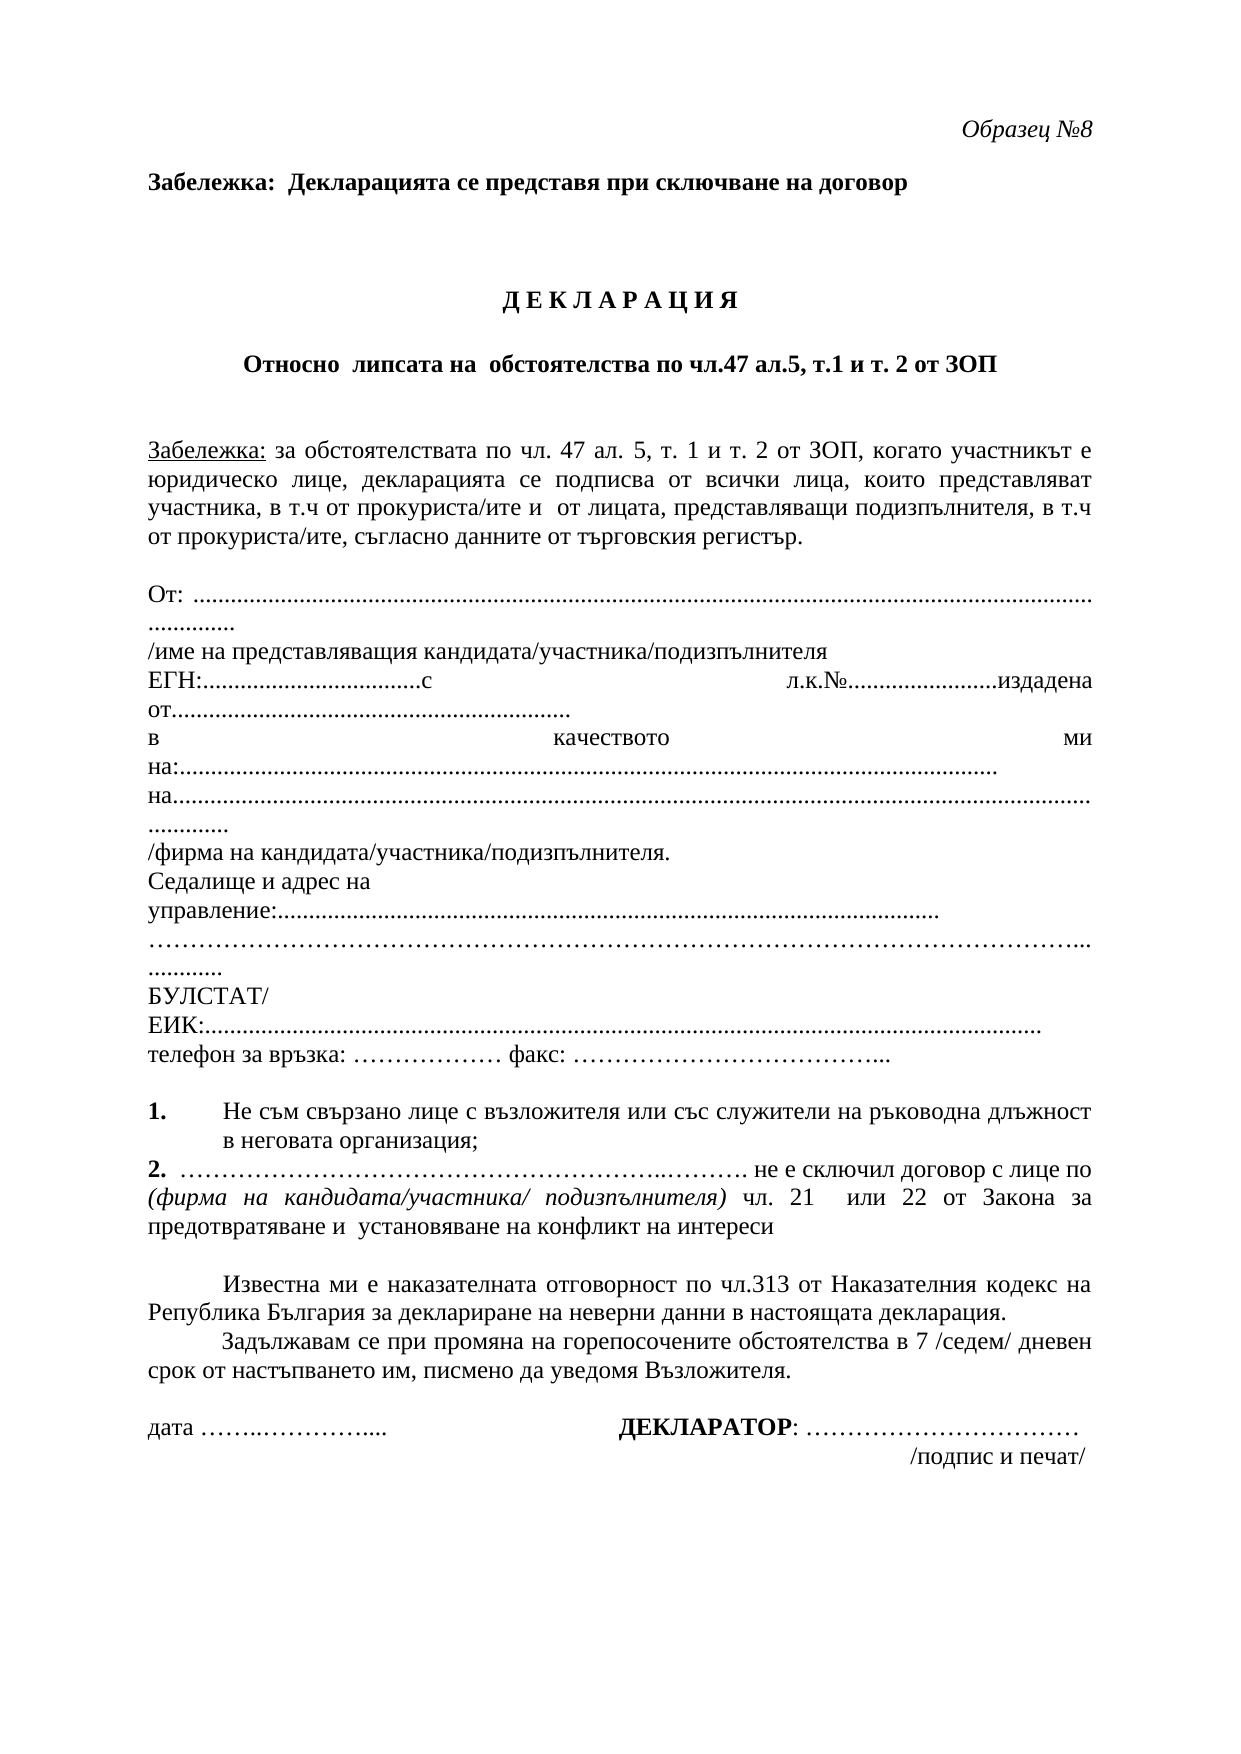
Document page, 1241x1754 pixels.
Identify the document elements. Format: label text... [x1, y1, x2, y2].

text Д Е К Л А Р А Ц И Я [148, 285, 1093, 314]
list Не съм свързано лице с възложителя или със служители на ръководна длъжност в неговата организация; [148, 1096, 1093, 1154]
text Забележка: за обстоятелствата по чл. 47 ал. 5, т. 1 и т. 2 от ЗОП, когато участникът е юридическо лице, декларацията се подписва от всички лица, които представляват участника, в т.ч от прокуриста/ите и от лицата, представляващи подизпълнителя, в т.ч от прокуриста/ите, съгласно данните от търговския регистър. [148, 435, 1093, 550]
text Образец №8 [148, 114, 1093, 142]
text /подпис и печат/ [148, 1441, 1093, 1470]
text (фирма на кандидата/участника/ подизпълнителя) чл. 21 или 22 от Закона за предотвратяване и установяване на конфликт на интереси [148, 1182, 1093, 1240]
text 2. …………………………………………………..………. не е сключил договор с лице по [148, 1154, 1093, 1182]
text дата ……..………….... ДЕКЛАРАТОР: …………………………… [148, 1412, 1093, 1441]
text /фирма на кандидата/участника/подизпълнителя. [148, 837, 1093, 866]
text Задължавам се при промяна на горепосочените обстоятелства в 7 /седем/ дневен срок от настъпването им, писмено да уведомя Възложителя. [148, 1326, 1093, 1384]
text на................................................................................................................................................................ [148, 780, 1093, 837]
text /име на представляващия кандидата/участника/подизпълнителя [148, 636, 1093, 665]
text …………………………………………………………………………………………………............... [148, 924, 1093, 981]
text БУЛСТАТ/ ЕИК:...................................................................................................................................... [148, 981, 1093, 1039]
text в качеството ми на:................................................................................................................................... [148, 722, 1093, 780]
text телефон за връзка: ……………… факс: ………………………………... [148, 1039, 1093, 1067]
text Известна ми е наказателната отговорност по чл.313 от Наказателния кодекс на Република България за деклариране на неверни данни в настоящата декларация. [148, 1269, 1093, 1326]
text Забележка: Декларацията се представя при сключване на договор [148, 167, 1093, 196]
text Относно липсата на обстоятелства по чл.47 ал.5, т.1 и т. 2 от ЗОП [148, 349, 1093, 377]
text От: .............................................................................................................................................................. [148, 579, 1093, 636]
text ЕГН:...................................с л.к.№........................издадена от................................................................ [148, 665, 1093, 722]
text Седалище и адрес на управление:.......................................................................................................... [148, 866, 1093, 924]
